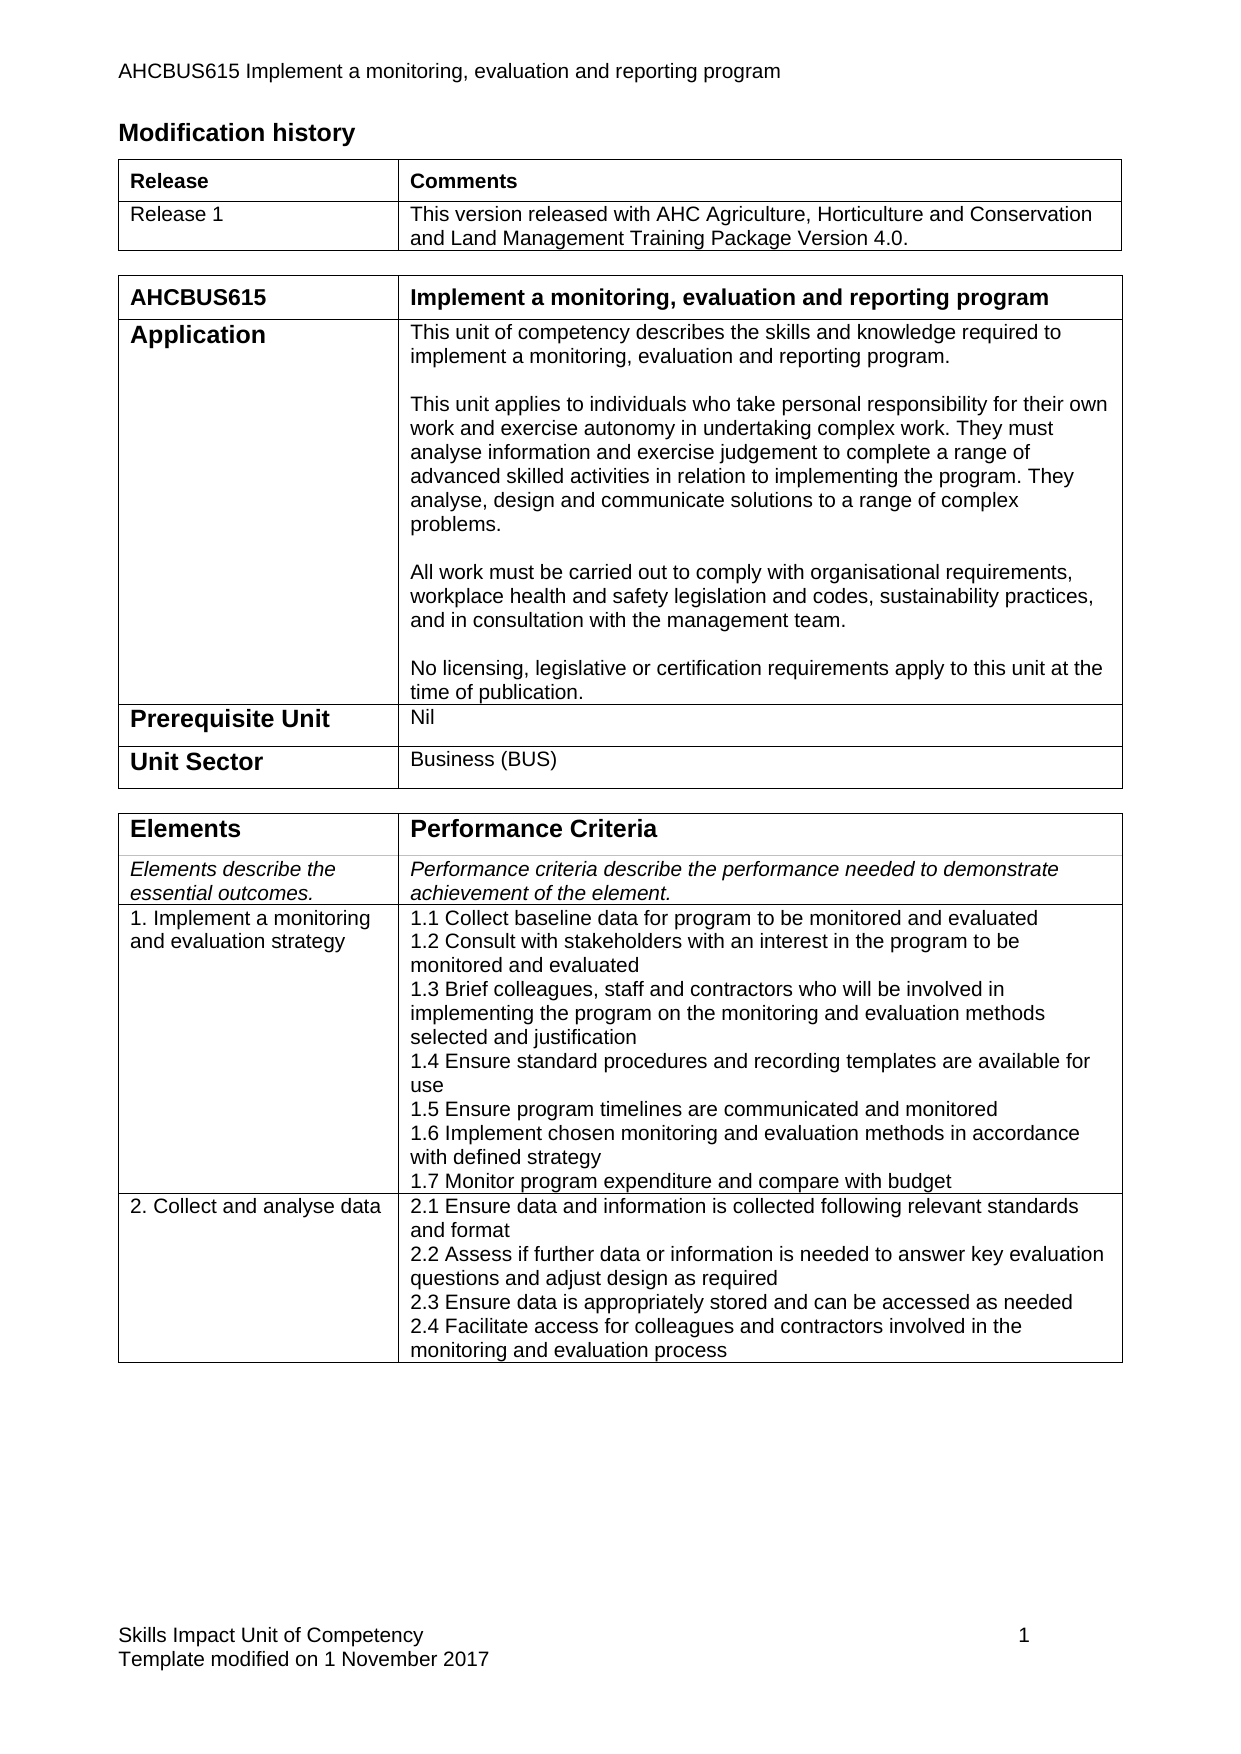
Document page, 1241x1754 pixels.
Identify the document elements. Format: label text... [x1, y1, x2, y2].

table_cell Nil [399, 705, 1122, 746]
table_cell 1.1 Collect baseline data for program to be monitored and evaluated 1.2 Consult with stakeholders with an interest in the program to be monitored and evaluated 1.3 Brief colleagues, staff and contractors who will be involved in implementing the program on the monitoring and evaluation methods selected and justification 1.4 Ensure standard procedures and recording templates are available for use 1.5 Ensure program timelines are communicated and monitored 1.6 Implement chosen monitoring and evaluation methods in accordance with defined strategy 1.7 Monitor program expenditure and compare with budget [399, 905, 1122, 1193]
table_header Implement a monitoring, evaluation and reporting program [399, 276, 1122, 319]
table_header Elements [119, 814, 398, 855]
subtitle Modification history [118, 118, 1122, 147]
table_cell This version released with AHC Agriculture, Horticulture and Conservation and Land Management Training Package Version 4.0. [399, 202, 1121, 250]
table_header Performance Criteria [399, 814, 1122, 855]
table_cell 2. Collect and analyse data [119, 1194, 398, 1362]
table_cell Elements describe the essential outcomes. [119, 856, 398, 904]
table_cell Application [119, 320, 398, 703]
table_cell Prerequisite Unit [119, 705, 398, 746]
table_cell This unit of competency describes the skills and knowledge required to implement a monitoring, evaluation and reporting program. This unit applies to individuals who take personal responsibility for their own work and exercise autonomy in undertaking complex work. They must analyse information and exercise judgement to complete a range of advanced skilled activities in relation to implementing the program. They analyse, design and communicate solutions to a range of complex problems. All work must be carried out to comply with organisational requirements, workplace health and safety legislation and codes, sustainability practices, and in consultation with the management team. No licensing, legislative or certification requirements apply to this unit at the time of publication. [399, 320, 1122, 703]
table_cell 2.1 Ensure data and information is collected following relevant standards and format 2.2 Assess if further data or information is needed to answer key evaluation questions and adjust design as required 2.3 Ensure data is appropriately stored and can be accessed as needed 2.4 Facilitate access for colleagues and contractors involved in the monitoring and evaluation process [399, 1194, 1122, 1362]
table_header AHCBUS615 [119, 276, 398, 319]
table_cell Performance criteria describe the performance needed to demonstrate achievement of the element. [399, 856, 1122, 904]
table_cell 1. Implement a monitoring and evaluation strategy [119, 905, 398, 1193]
table_header Comments [399, 160, 1121, 201]
table_header Release [119, 160, 398, 201]
table_cell Release 1 [119, 202, 398, 250]
table_cell Unit Sector [119, 747, 398, 788]
table_cell Business (BUS) [399, 747, 1122, 788]
